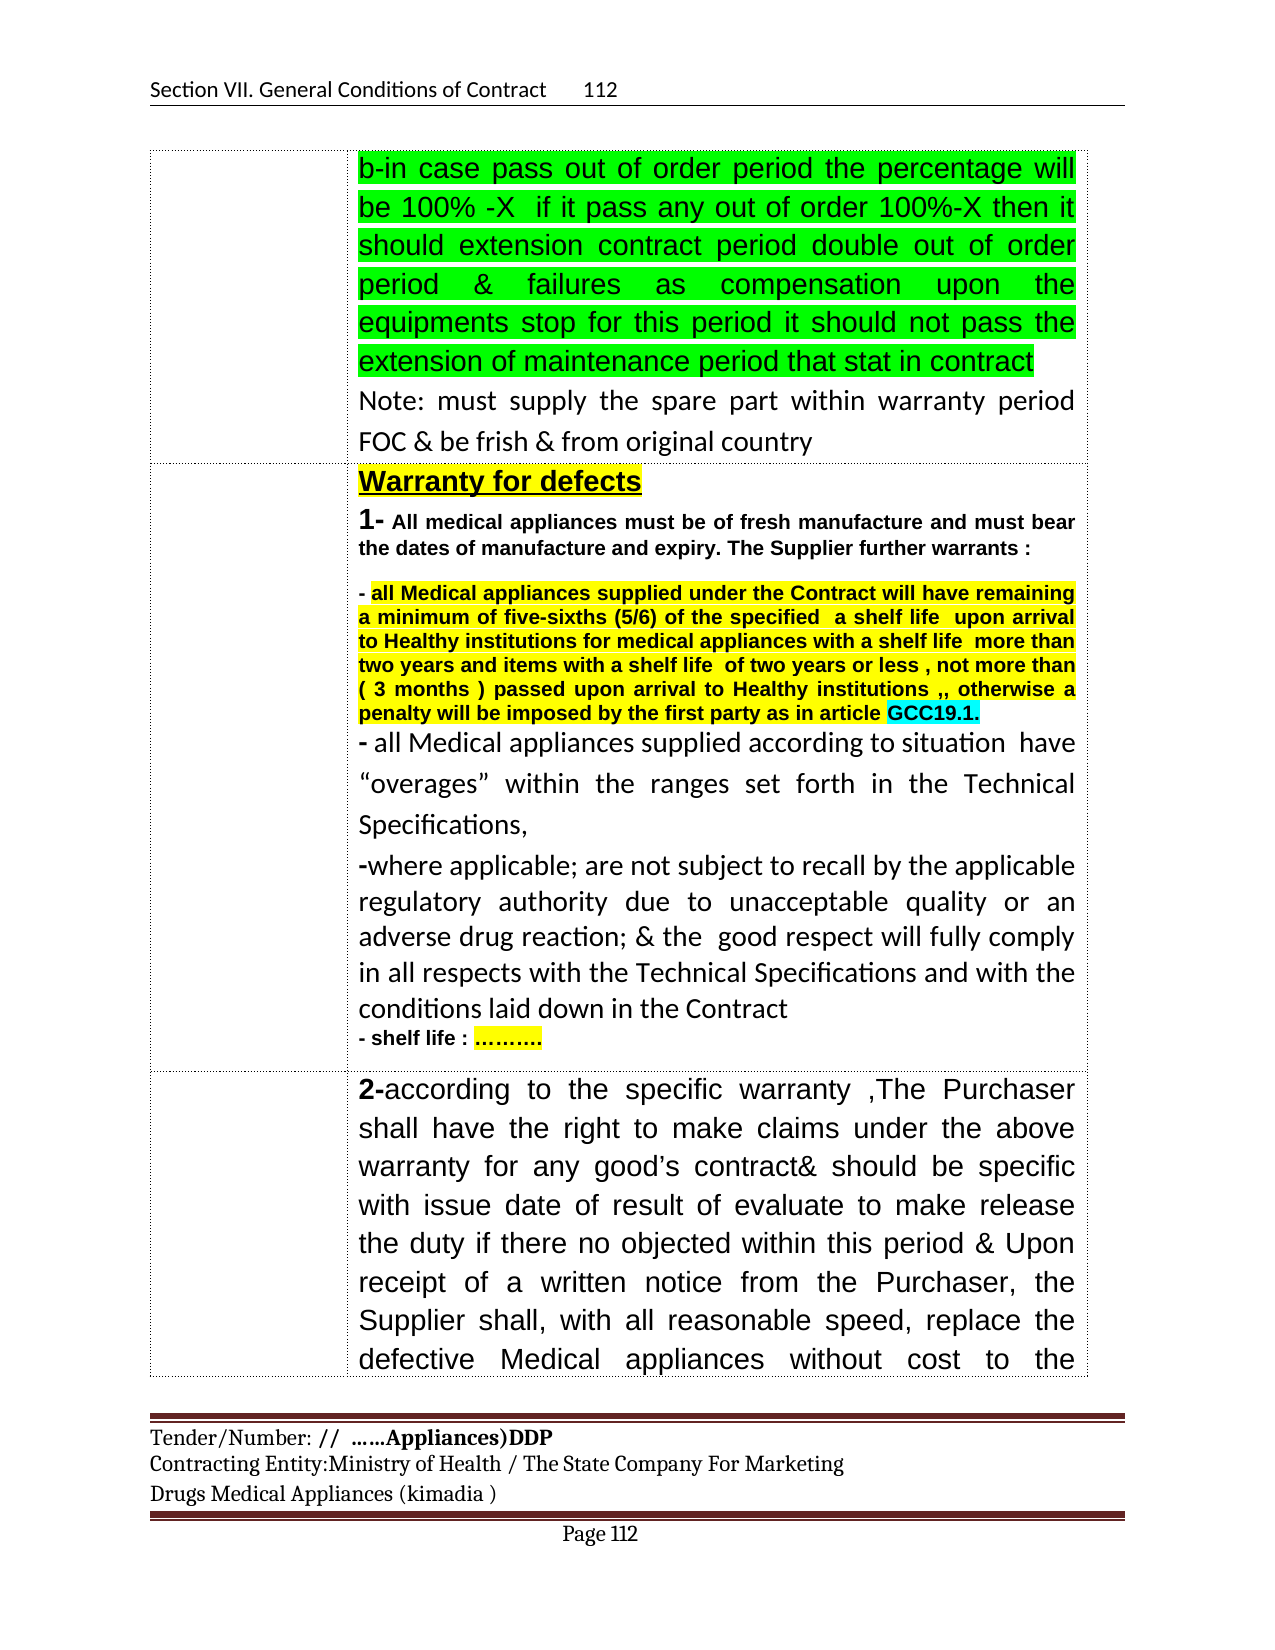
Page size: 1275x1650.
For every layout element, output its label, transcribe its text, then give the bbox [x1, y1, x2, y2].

table_cell [150, 463, 347, 1071]
table_cell [150, 1071, 347, 1376]
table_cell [347, 150, 1088, 463]
table_cell [150, 150, 347, 463]
table_cell Warranty for defects 1- All medical appliances must be of fresh manufacture and must bear the dates of manufacture and expiry. The Supplier further warrants : - all Medical appliances supplied under the Contract will have remaining a minimum of five-sixths (5/6) of the specified a shelf life upon arrival to Healthy institutions for medical appliances with a shelf life more than two years and items with a shelf life of two years or less , not more than ( 3 months ) passed upon arrival to Healthy institutions ,, otherwise a penalty will be imposed by the first party as in article GCC19.1. - all Medical appliances supplied according to situation have “overages” within the ranges set forth in the Technical Specifications, -where applicable; are not subject to recall by the applicable regulatory authority due to unacceptable quality or an adverse drug reaction; & the good respect will fully comply in all respects with the Technical Specifications and with the conditions laid down in the Contract - shelf life : ………. [347, 463, 1088, 1071]
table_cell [347, 1071, 1088, 1376]
